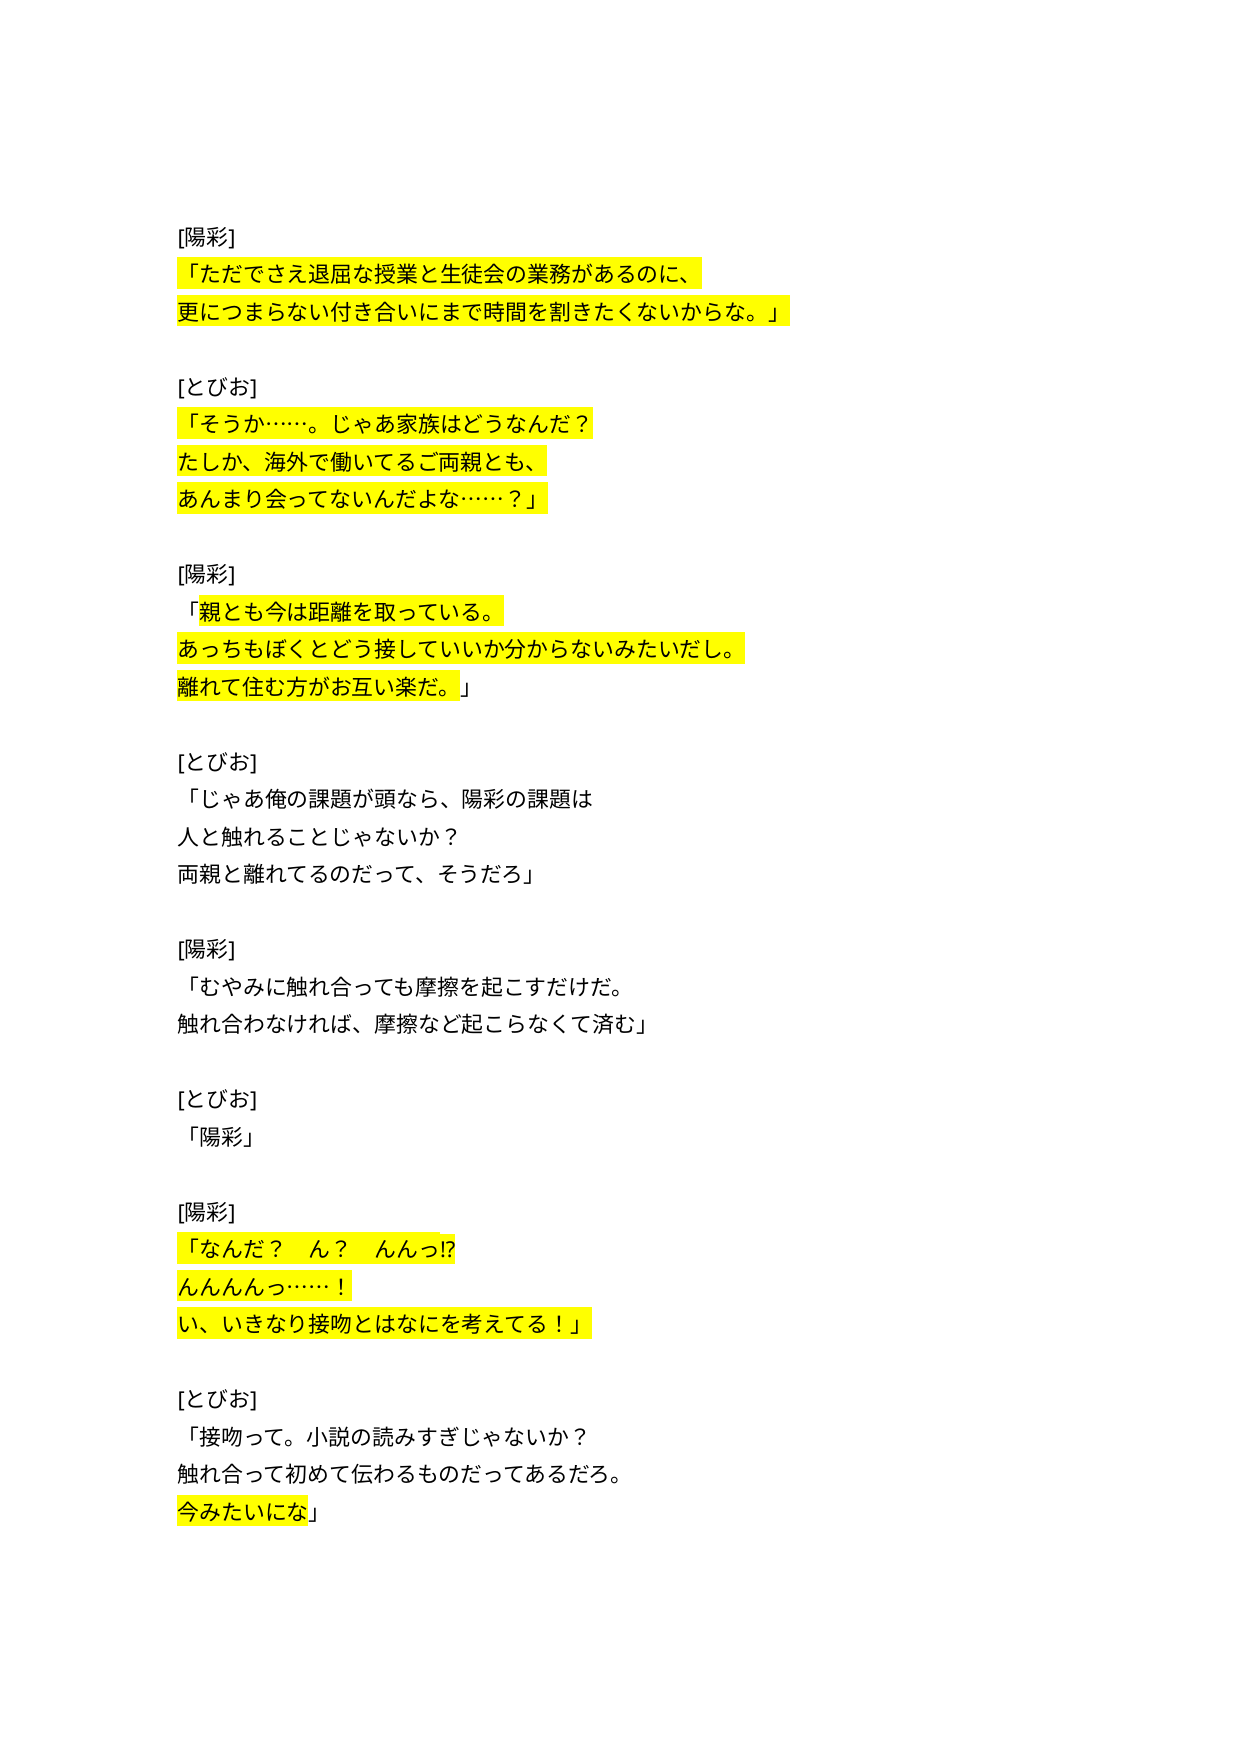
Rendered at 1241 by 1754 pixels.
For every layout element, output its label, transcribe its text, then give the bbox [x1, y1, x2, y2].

text あんまり会ってないんだよな……？」 [177, 479, 1063, 517]
text [陽彩] [177, 1192, 1063, 1229]
text 更につまらない付き合いにまで時間を割きたくないからな。」 [177, 292, 1063, 329]
text 「むやみに触れ合っても摩擦を起こすだけだ。 [177, 967, 1063, 1004]
text たしか、海外で働いてるご両親とも、 [177, 442, 1063, 479]
text 「親とも今は距離を取っている。 [177, 592, 1063, 629]
text 触れ合って初めて伝わるものだってあるだろ。 [177, 1454, 1063, 1492]
text [とびお] [177, 1079, 1063, 1117]
text あっちもぼくとどう接していいか分からないみたいだし。 [177, 629, 1063, 667]
text 「そうか……。じゃあ家族はどうなんだ？ [177, 404, 1063, 442]
text 今みたいにな」 [177, 1492, 1063, 1529]
text [とびお] [177, 742, 1063, 779]
text 両親と離れてるのだって、そうだろ」 [177, 854, 1063, 892]
text 「ただでさえ退屈な授業と生徒会の業務があるのに、 [177, 254, 1063, 292]
text [陽彩] [177, 217, 1063, 254]
text 離れて住む方がお互い楽だ。」 [177, 667, 1063, 704]
text [とびお] [177, 367, 1063, 404]
text 人と触れることじゃないか？ [177, 817, 1063, 854]
text い、いきなり接吻とはなにを考えてる！」 [177, 1304, 1063, 1342]
text [陽彩] [177, 929, 1063, 967]
text んんんんっ……！ [177, 1267, 1063, 1304]
text 「陽彩」 [177, 1117, 1063, 1154]
text 「なんだ？ ん？ んんっ!? [177, 1229, 1063, 1267]
text [とびお] [177, 1379, 1063, 1417]
text 「接吻って。小説の読みすぎじゃないか？ [177, 1417, 1063, 1454]
text 「じゃあ俺の課題が頭なら、陽彩の課題は [177, 779, 1063, 817]
text [陽彩] [177, 554, 1063, 592]
text 触れ合わなければ、摩擦など起こらなくて済む」 [177, 1004, 1063, 1042]
